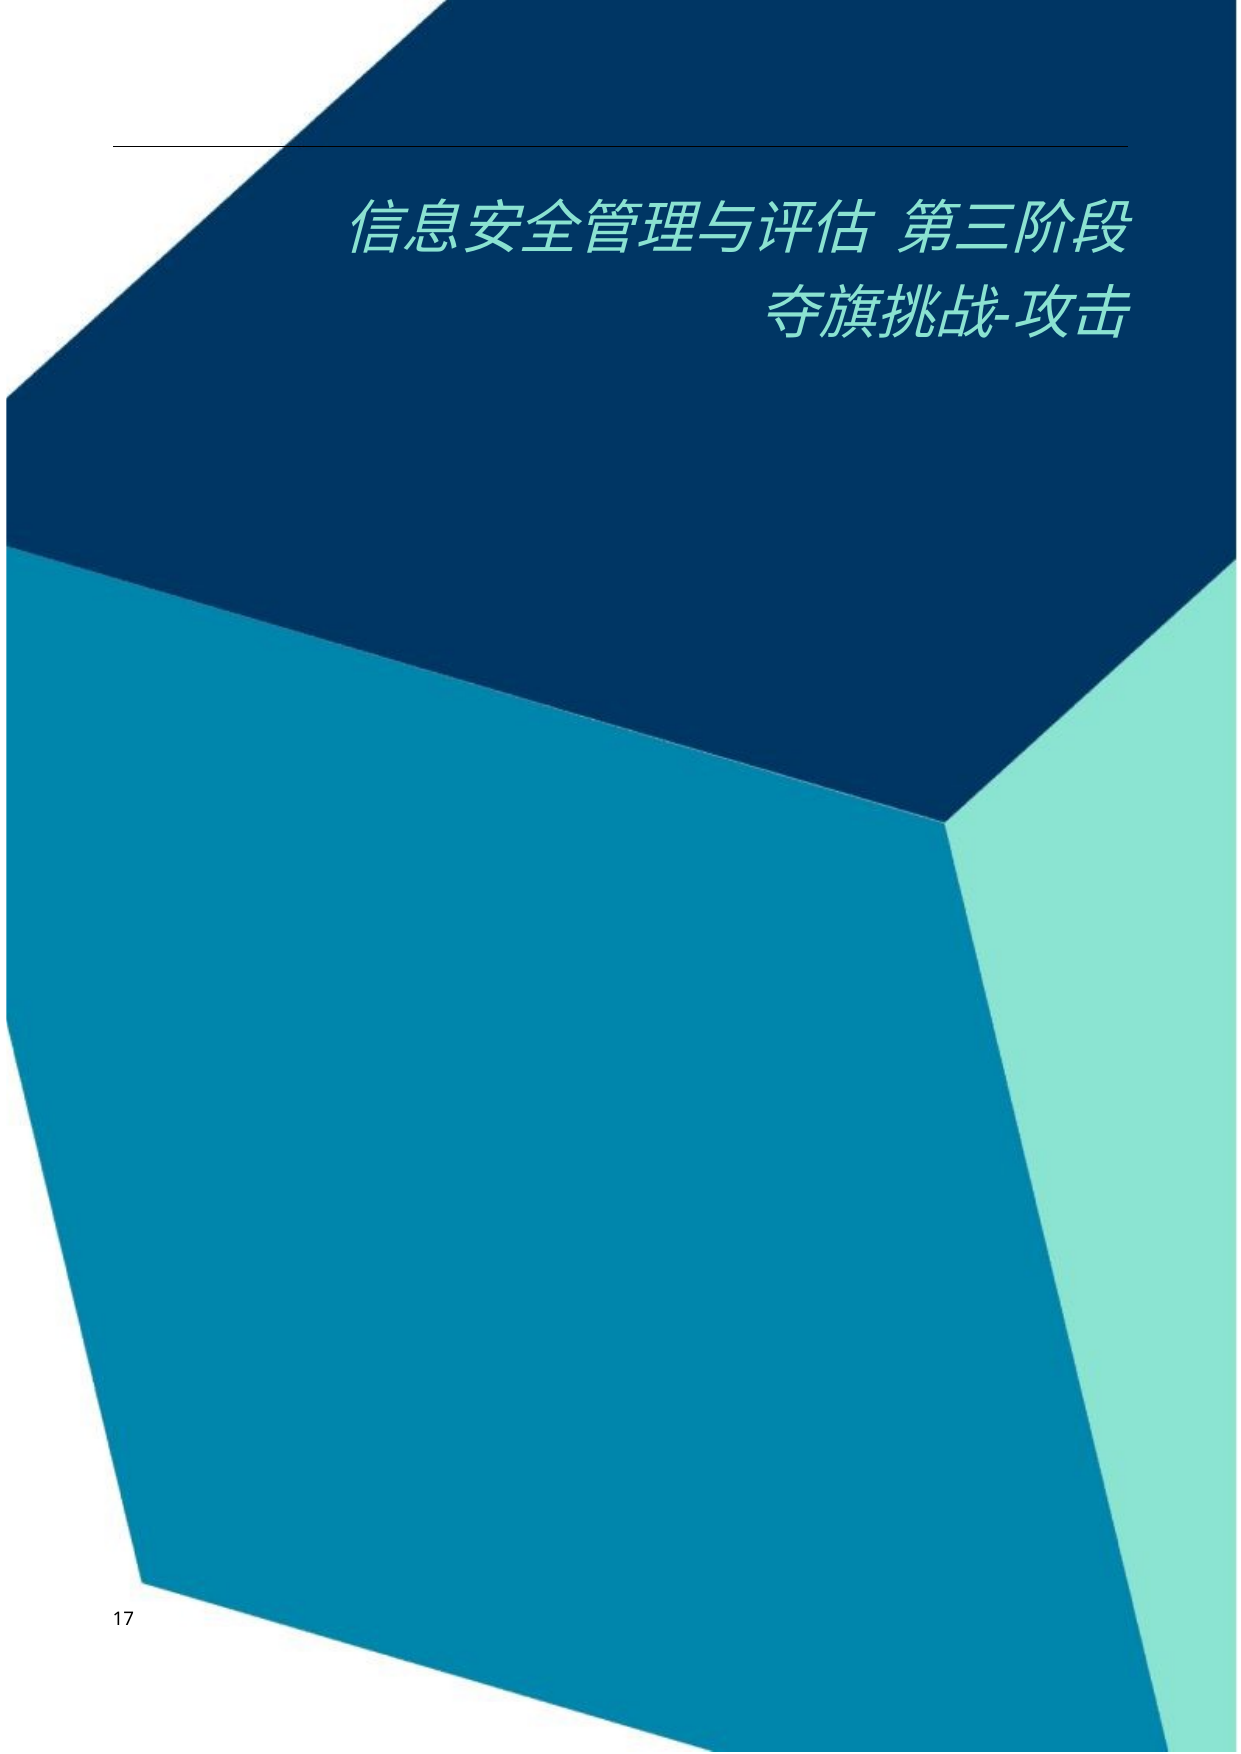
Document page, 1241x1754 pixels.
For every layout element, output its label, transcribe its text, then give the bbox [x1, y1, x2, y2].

text 夺旗挑战-攻击 [112, 266, 1128, 351]
picture [6, 0, 1238, 1752]
picture [6, 1020, 716, 1752]
text 信息安全管理与评估 第三阶段 [112, 181, 1128, 266]
